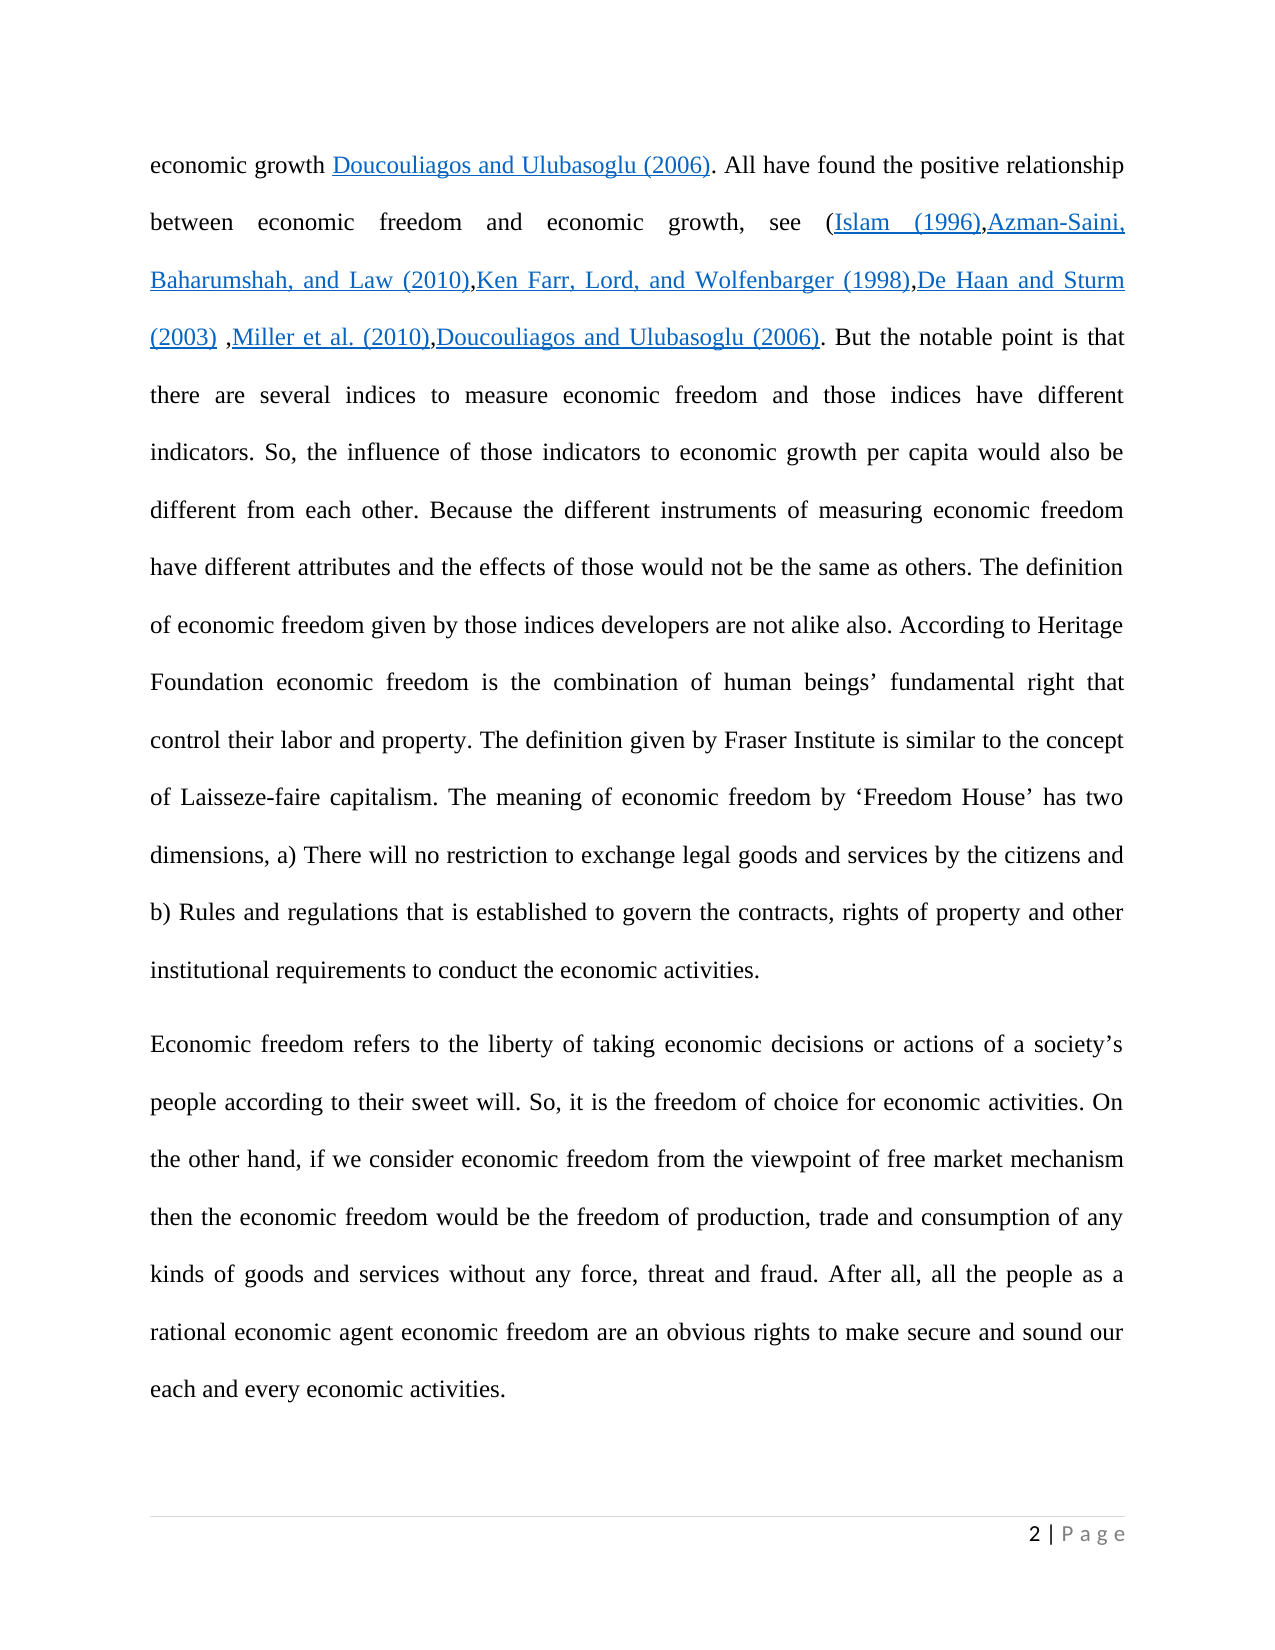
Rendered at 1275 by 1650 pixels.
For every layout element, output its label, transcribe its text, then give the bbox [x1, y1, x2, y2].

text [150, 150, 1125, 984]
text Economic freedom refers to the liberty of taking economic decisions or actions of a society’s people according to their sweet will. So, it is the freedom of choice for economic activities. On the other hand, if we consider economic freedom from the viewpoint of free market mechanism then the economic freedom would be the freedom of production, trade and consumption of any kinds of goods and services without any force, threat and fraud. After all, all the people as a rational economic agent economic freedom are an obvious rights to make secure and sound our each and every economic activities. [150, 1029, 1125, 1403]
